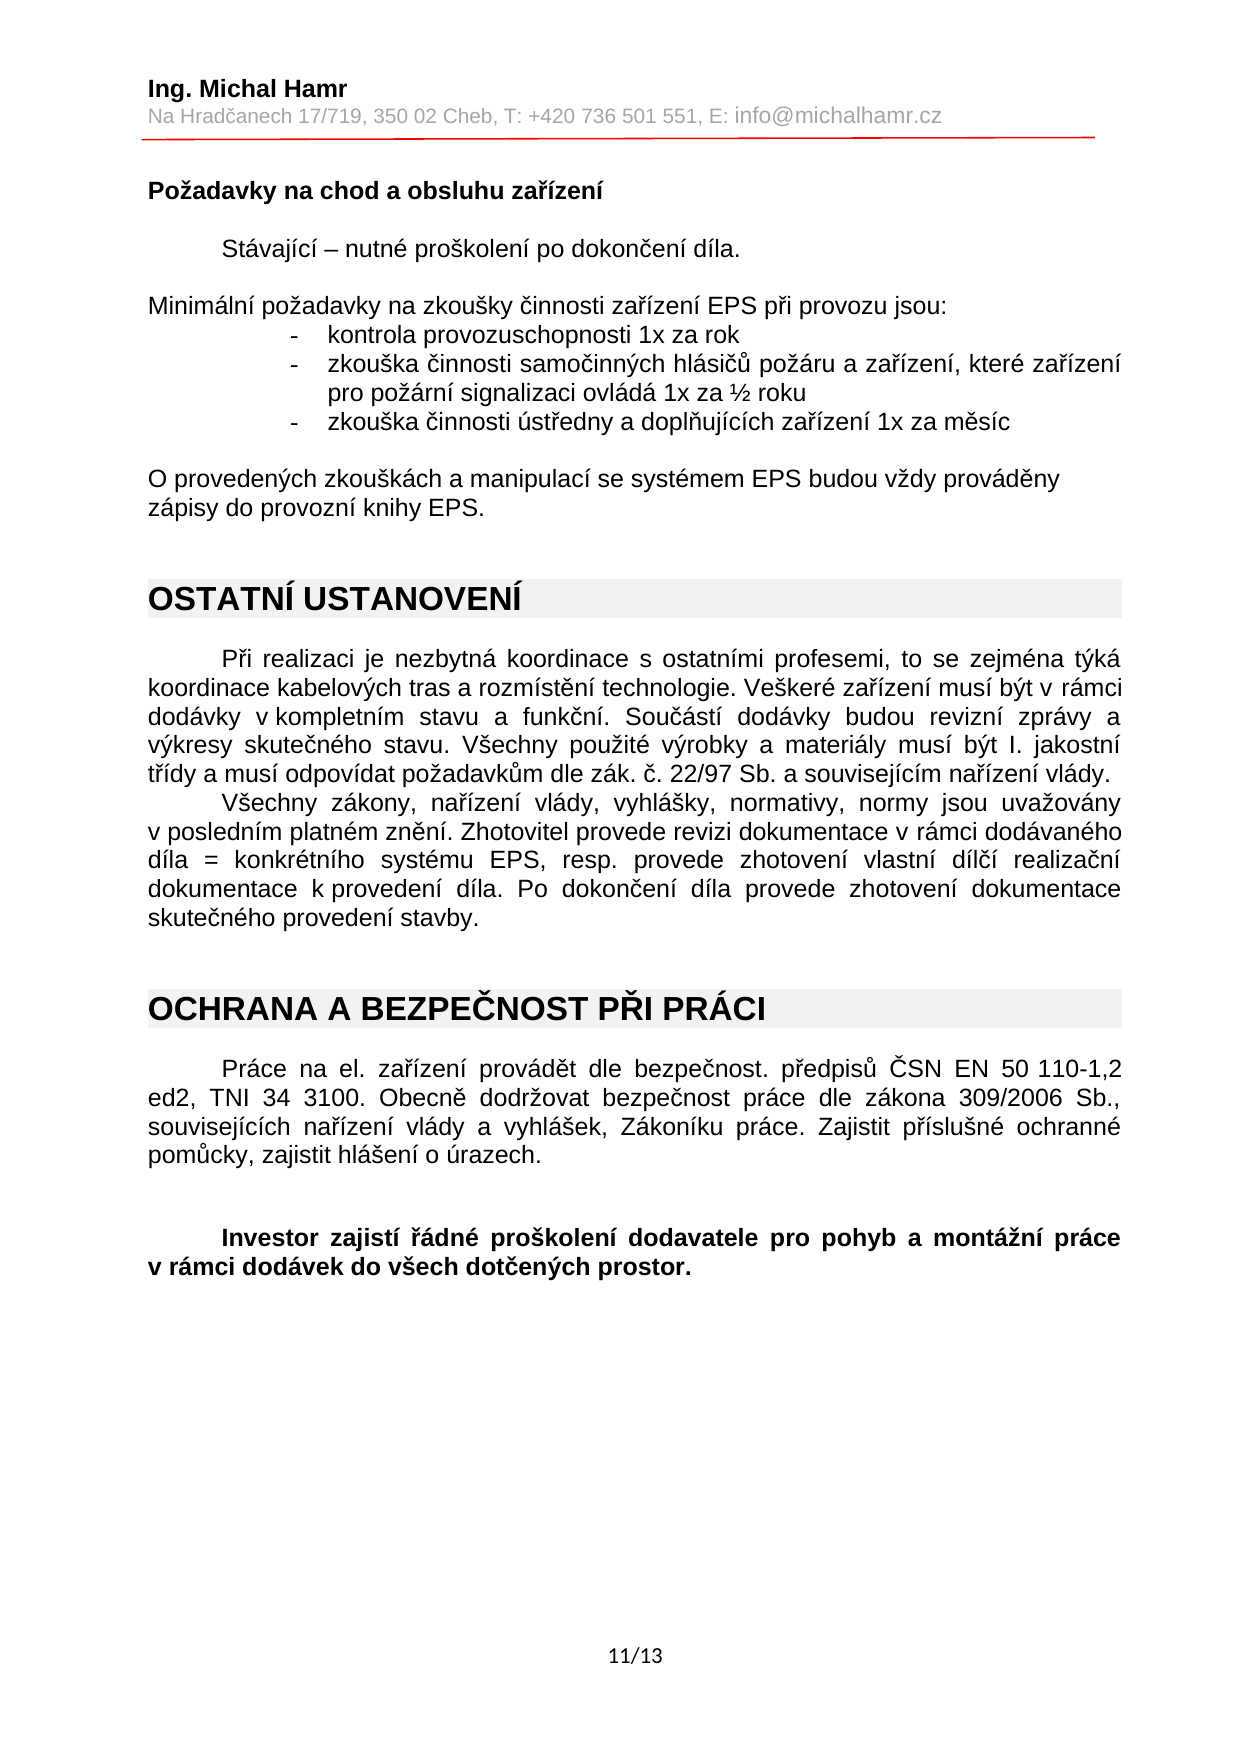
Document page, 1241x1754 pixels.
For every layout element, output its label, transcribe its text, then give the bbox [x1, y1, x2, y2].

list zkouška činnosti samočinných hlásičů požáru a zařízení, které zařízení pro požární signalizaci ovládá 1x za ½ roku [290, 349, 1122, 407]
text OCHRANA A BEZPEČNOST PŘI PRÁCI [148, 989, 1122, 1028]
text Při realizaci je nezbytná koordinace s ostatními profesemi, to se zejména týká koordinace kabelových tras a rozmístění technologie. Veškeré zařízení musí být v rámci dodávky v kompletním stavu a funkční. Součástí dodávky budou revizní zprávy a výkresy skutečného stavu. Všechny použité výrobky a materiály musí být I. jakostní třídy a musí odpovídat požadavkům dle zák. č. 22/97 Sb. a souvisejícím nařízení vlády. [148, 644, 1122, 788]
text Minimální požadavky na zkoušky činnosti zařízení EPS při provozu jsou: [148, 291, 1122, 320]
text OSTATNÍ USTANOVENÍ [148, 579, 1122, 618]
text O provedených zkouškách a manipulací se systémem EPS budou vždy prováděny zápisy do provozní knihy EPS. [148, 464, 1122, 522]
list zkouška činnosti ústředny a doplňujících zařízení 1x za měsíc [290, 407, 1122, 435]
text Požadavky na chod a obsluhu zařízení [148, 176, 1122, 205]
text Práce na el. zařízení provádět dle bezpečnost. předpisů ČSN EN 50 110-1,2 ed2, TNI 34 3100. Obecně dodržovat bezpečnost práce dle zákona 309/2006 Sb., souvisejících nařízení vlády a vyhlášek, Zákoníku práce. Zajistit příslušné ochranné pomůcky, zajistit hlášení o úrazech. [148, 1054, 1122, 1169]
text Investor zajistí řádné proškolení dodavatele pro pohyb a montážní práce v rámci dodávek do všech dotčených prostor. [148, 1223, 1122, 1281]
text Všechny zákony, nařízení vlády, vyhlášky, normativy, normy jsou uvažovány v posledním platném znění. Zhotovitel provede revizi dokumentace v rámci dodávaného díla = konkrétního systému EPS, resp. provede zhotovení vlastní dílčí realizační dokumentace k provedení díla. Po dokončení díla provede zhotovení dokumentace skutečného provedení stavby. [148, 788, 1122, 932]
text Stávající – nutné proškolení po dokončení díla. [148, 234, 1122, 263]
list kontrola provozuschopnosti 1x za rok [290, 320, 1122, 349]
